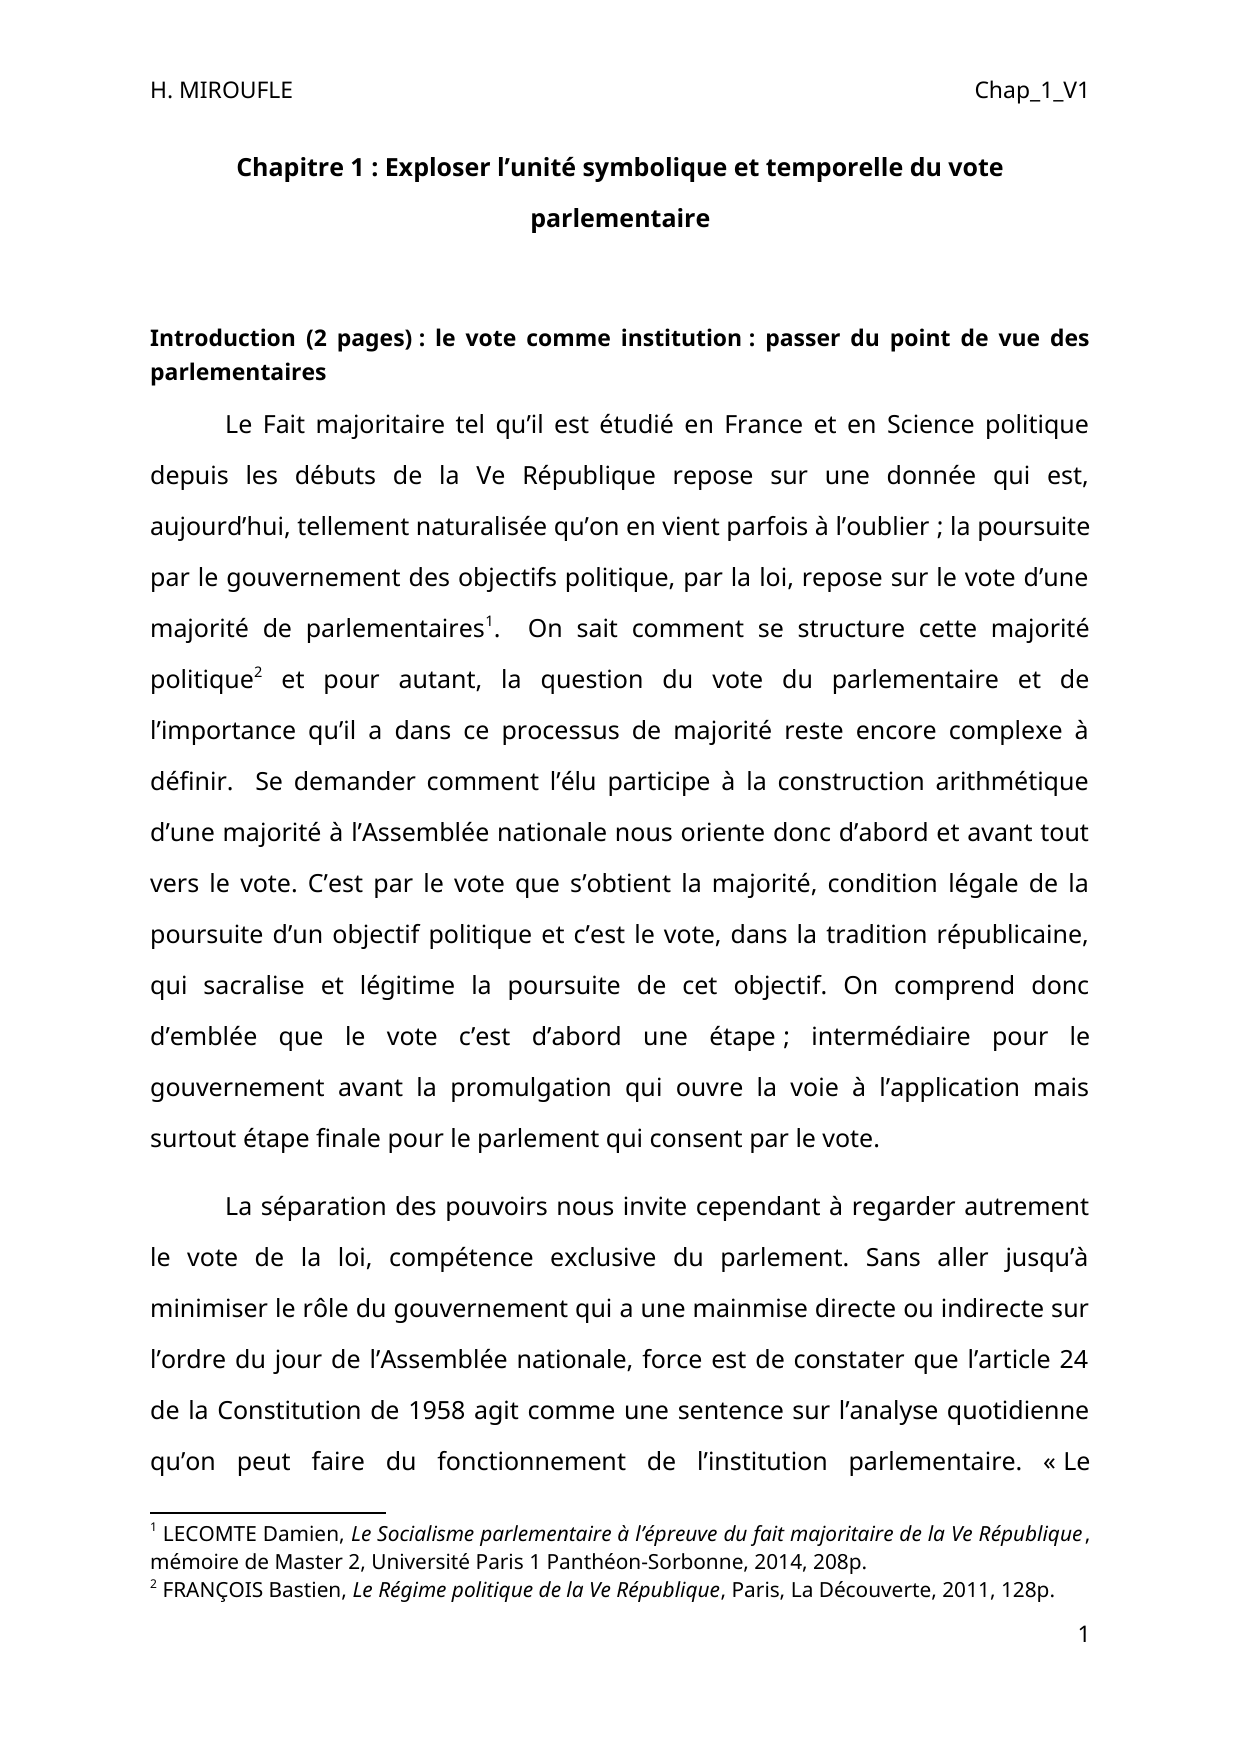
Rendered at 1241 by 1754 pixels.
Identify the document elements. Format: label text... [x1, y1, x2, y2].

text Chapitre 1 : Exploser l’unité symbolique et temporelle du vote parlementaire [150, 150, 1090, 235]
text Le Fait majoritaire tel qu’il est étudié en France et en Science politique depuis les débuts de la Ve République repose sur une donnée qui est, aujourd’hui, tellement naturalisée qu’on en vient parfois à l’oublier ; la poursuite par le gouvernement des objectifs politique, par la loi, repose sur le vote d’une majorité de parlementaires. On sait comment se structure cette majorité politique et pour autant, la question du vote du parlementaire et de l’importance qu’il a dans ce processus de majorité reste encore complexe à définir. Se demander comment l’élu participe à la construction arithmétique d’une majorité à l’Assemblée nationale nous oriente donc d’abord et avant tout vers le vote. C’est par le vote que s’obtient la majorité, condition légale de la poursuite d’un objectif politique et c’est le vote, dans la tradition républicaine, qui sacralise et légitime la poursuite de cet objectif. On comprend donc d’emblée que le vote c’est d’abord une étape ; intermédiaire pour le gouvernement avant la promulgation qui ouvre la voie à l’application mais surtout étape finale pour le parlement qui consent par le vote. [150, 406, 1090, 1155]
subtitle Introduction (2 pages) : le vote comme institution : passer du point de vue des parlementaires [150, 322, 1090, 387]
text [150, 1189, 1090, 1478]
